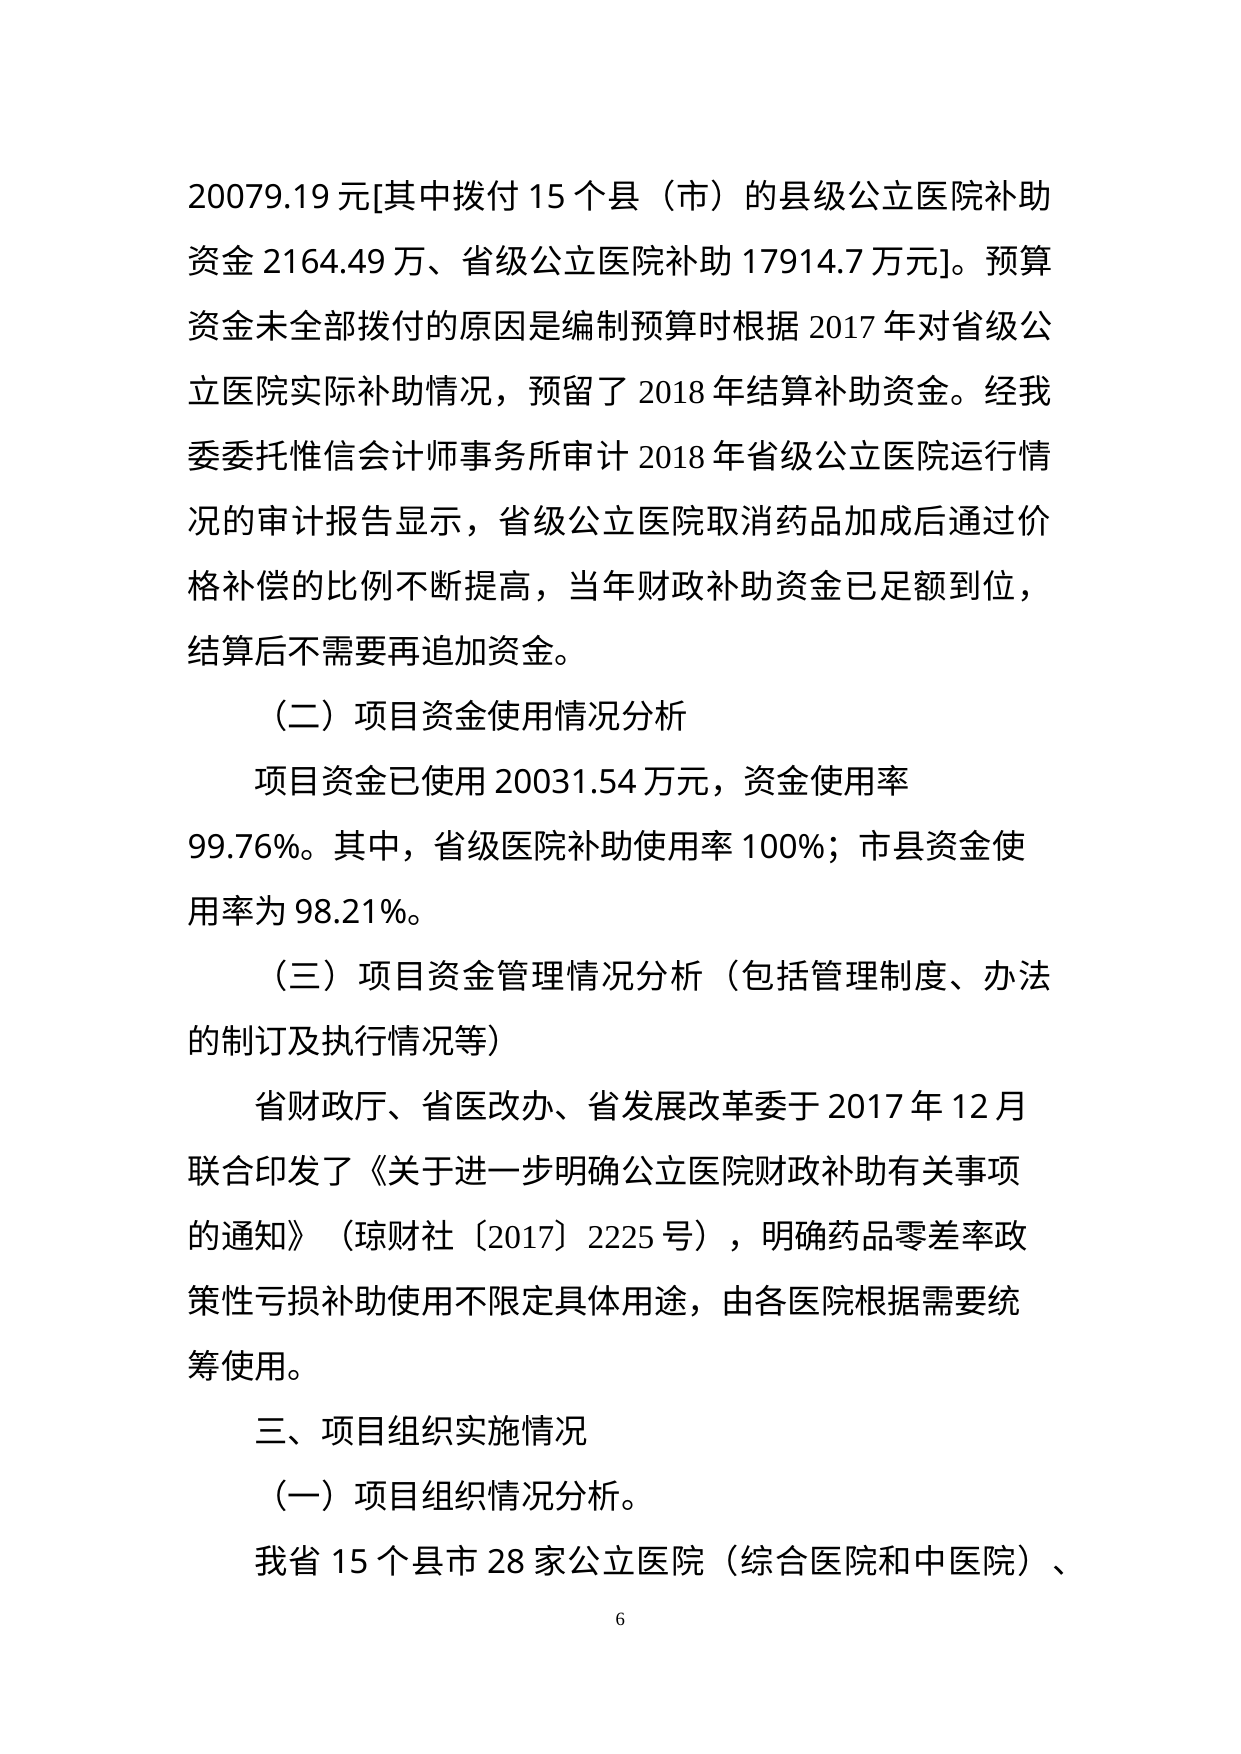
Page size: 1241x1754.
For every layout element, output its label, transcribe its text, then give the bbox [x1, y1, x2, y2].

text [187, 1527, 1053, 1592]
text 三、项目组织实施情况 [187, 1397, 1053, 1462]
text 项目资金已使用20031.54万元，资金使用率99.76%。其中，省级医院补助使用率100%；市县资金使用率为98.21%。 [187, 747, 1053, 942]
text 省财政厅、省医改办、省发展改革委于2017年12月联合印发了《关于进一步明确公立医院财政补助有关事项的通知》（琼财社〔2017〕2225号），明确药品零差率政策性亏损补助使用不限定具体用途，由各医院根据需要统筹使用。 [187, 1072, 1053, 1397]
text （二）项目资金使用情况分析 [187, 682, 1053, 747]
text （一）项目组织情况分析。 [187, 1462, 1053, 1527]
text （三）项目资金管理情况分析（包括管理制度、办法的制订及执行情况等） [187, 942, 1053, 1072]
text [187, 162, 1053, 682]
